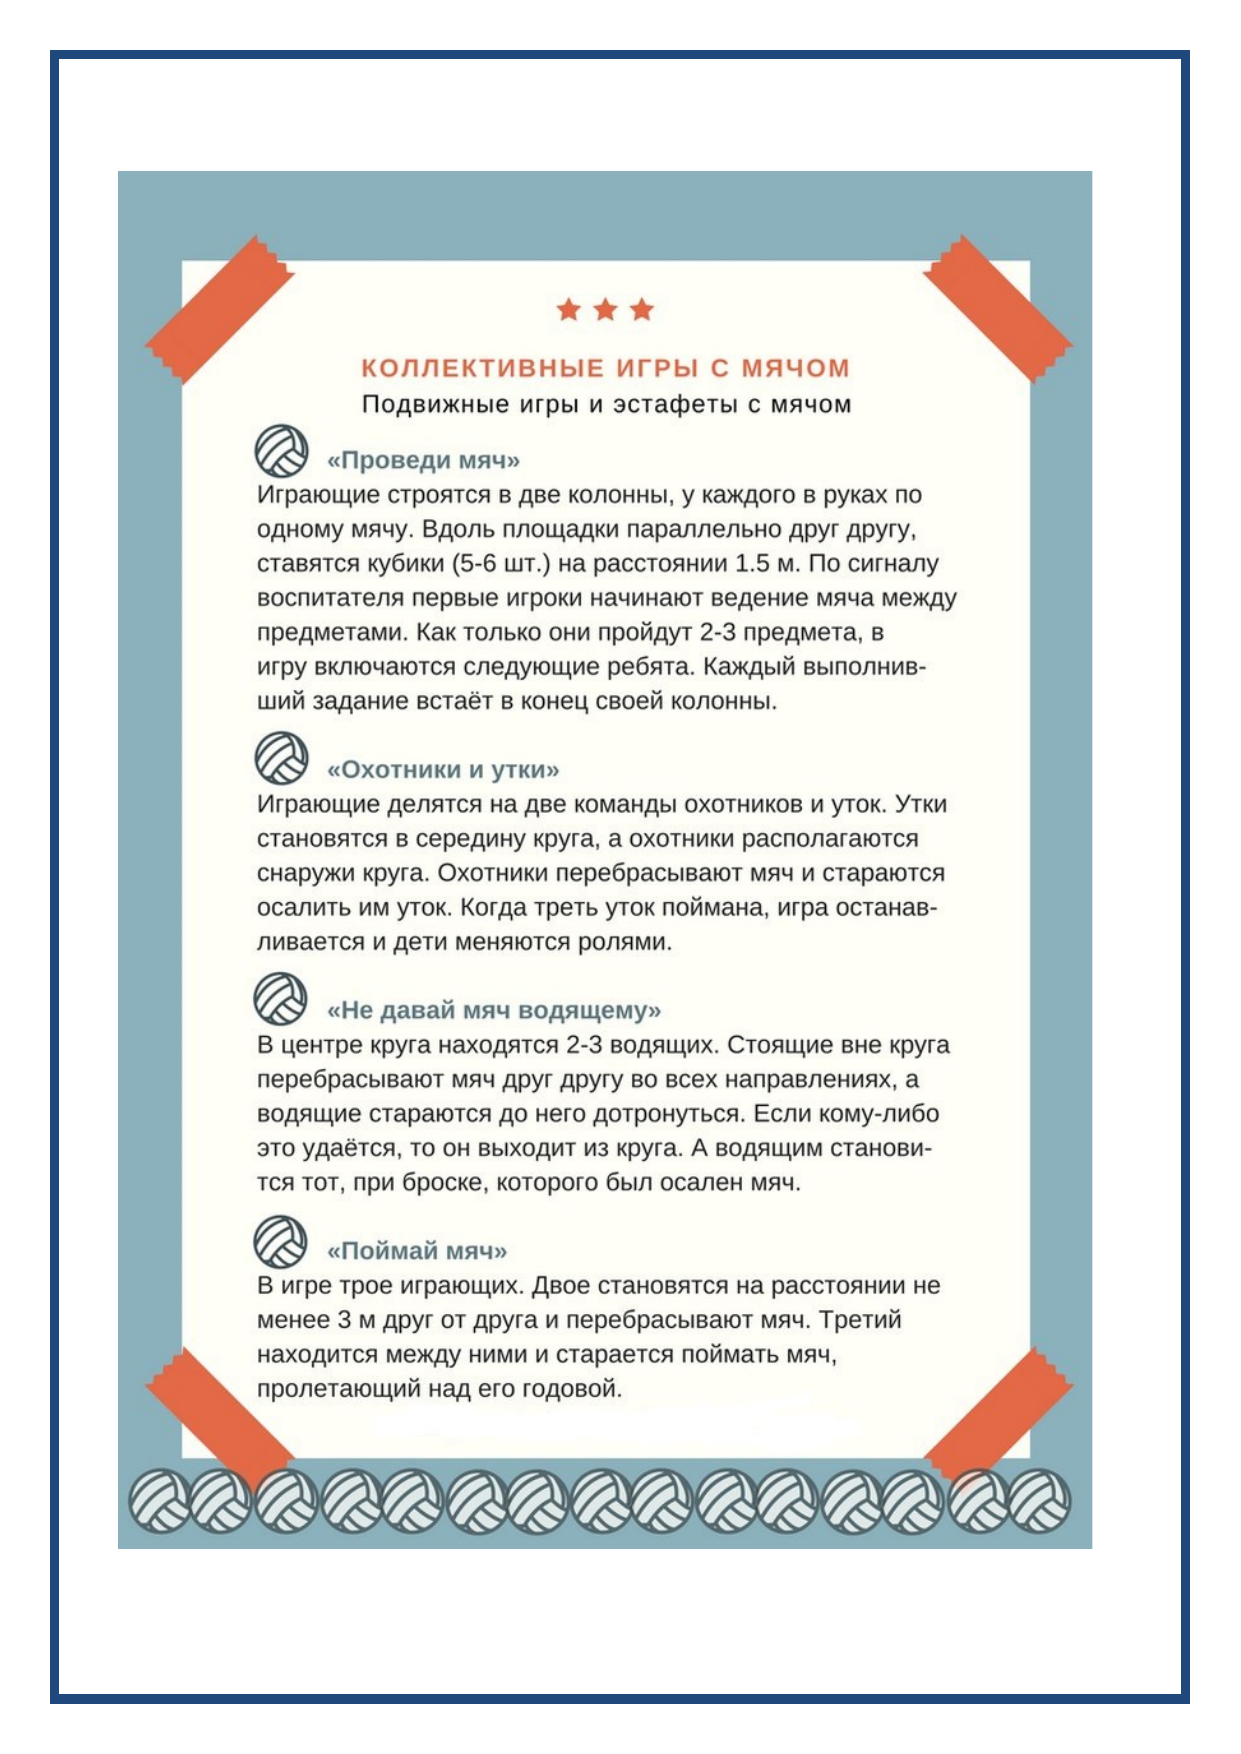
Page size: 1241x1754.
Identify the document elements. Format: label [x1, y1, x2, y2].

picture [118, 171, 1093, 1549]
